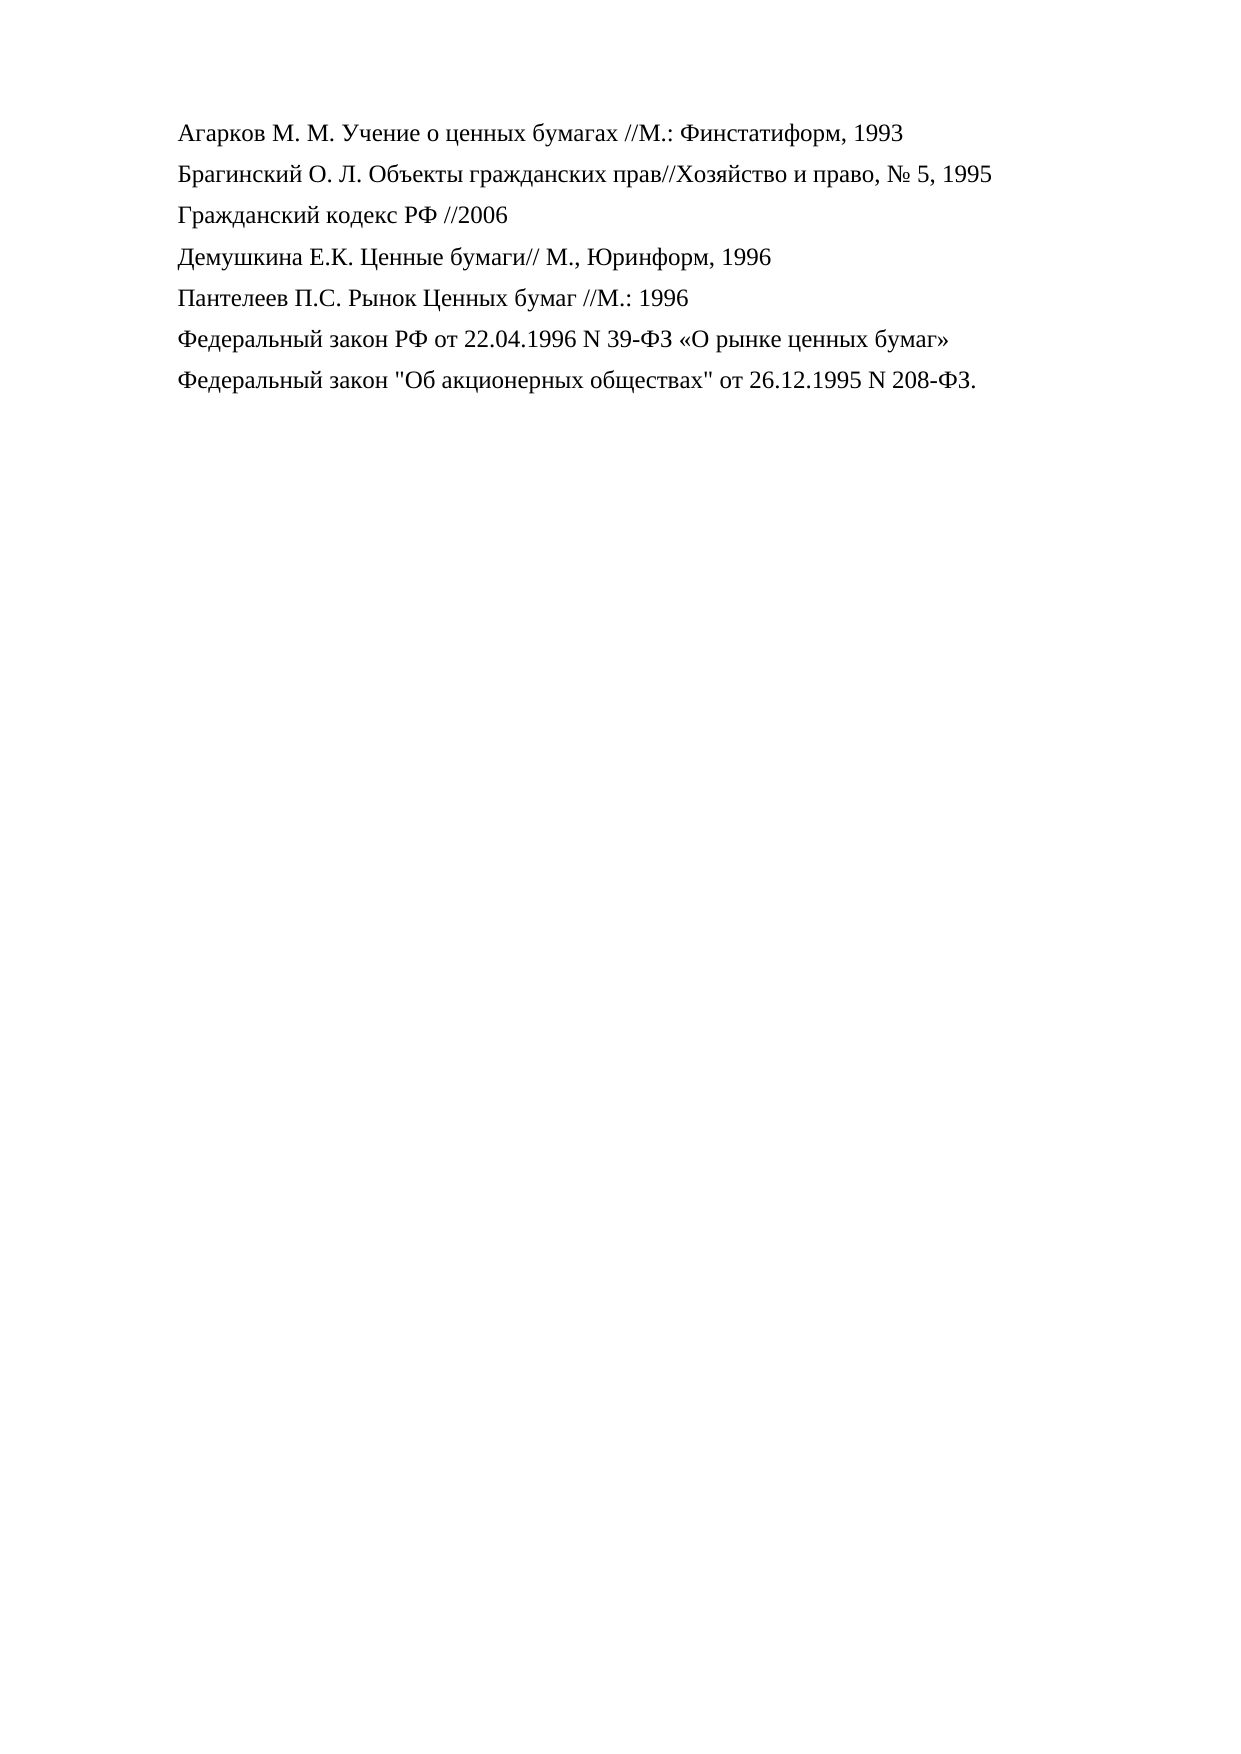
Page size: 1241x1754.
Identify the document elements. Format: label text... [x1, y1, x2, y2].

text Агарков М. М. Учение о ценных бумагах //М.: Финстатиформ, 1993 [118, 118, 1122, 147]
text Пантелеев П.С. Рынок Ценных бумаг //М.: 1996 [118, 283, 1122, 312]
text Гражданский кодекс РФ //2006 [118, 201, 1122, 229]
text Демушкина Е.К. Ценные бумаги// М., Юринформ, 1996 [118, 242, 1122, 271]
text Федеральный закон "Об акционерных обществах" от 26.12.1995 N 208-ФЗ. [118, 366, 1122, 394]
text Брагинский О. Л. Объекты гражданских прав//Хозяйство и право, № 5, 1995 [118, 159, 1122, 188]
text Федеральный закон РФ от 22.04.1996 N 39-ФЗ «О рынке ценных бумаг» [118, 324, 1122, 353]
